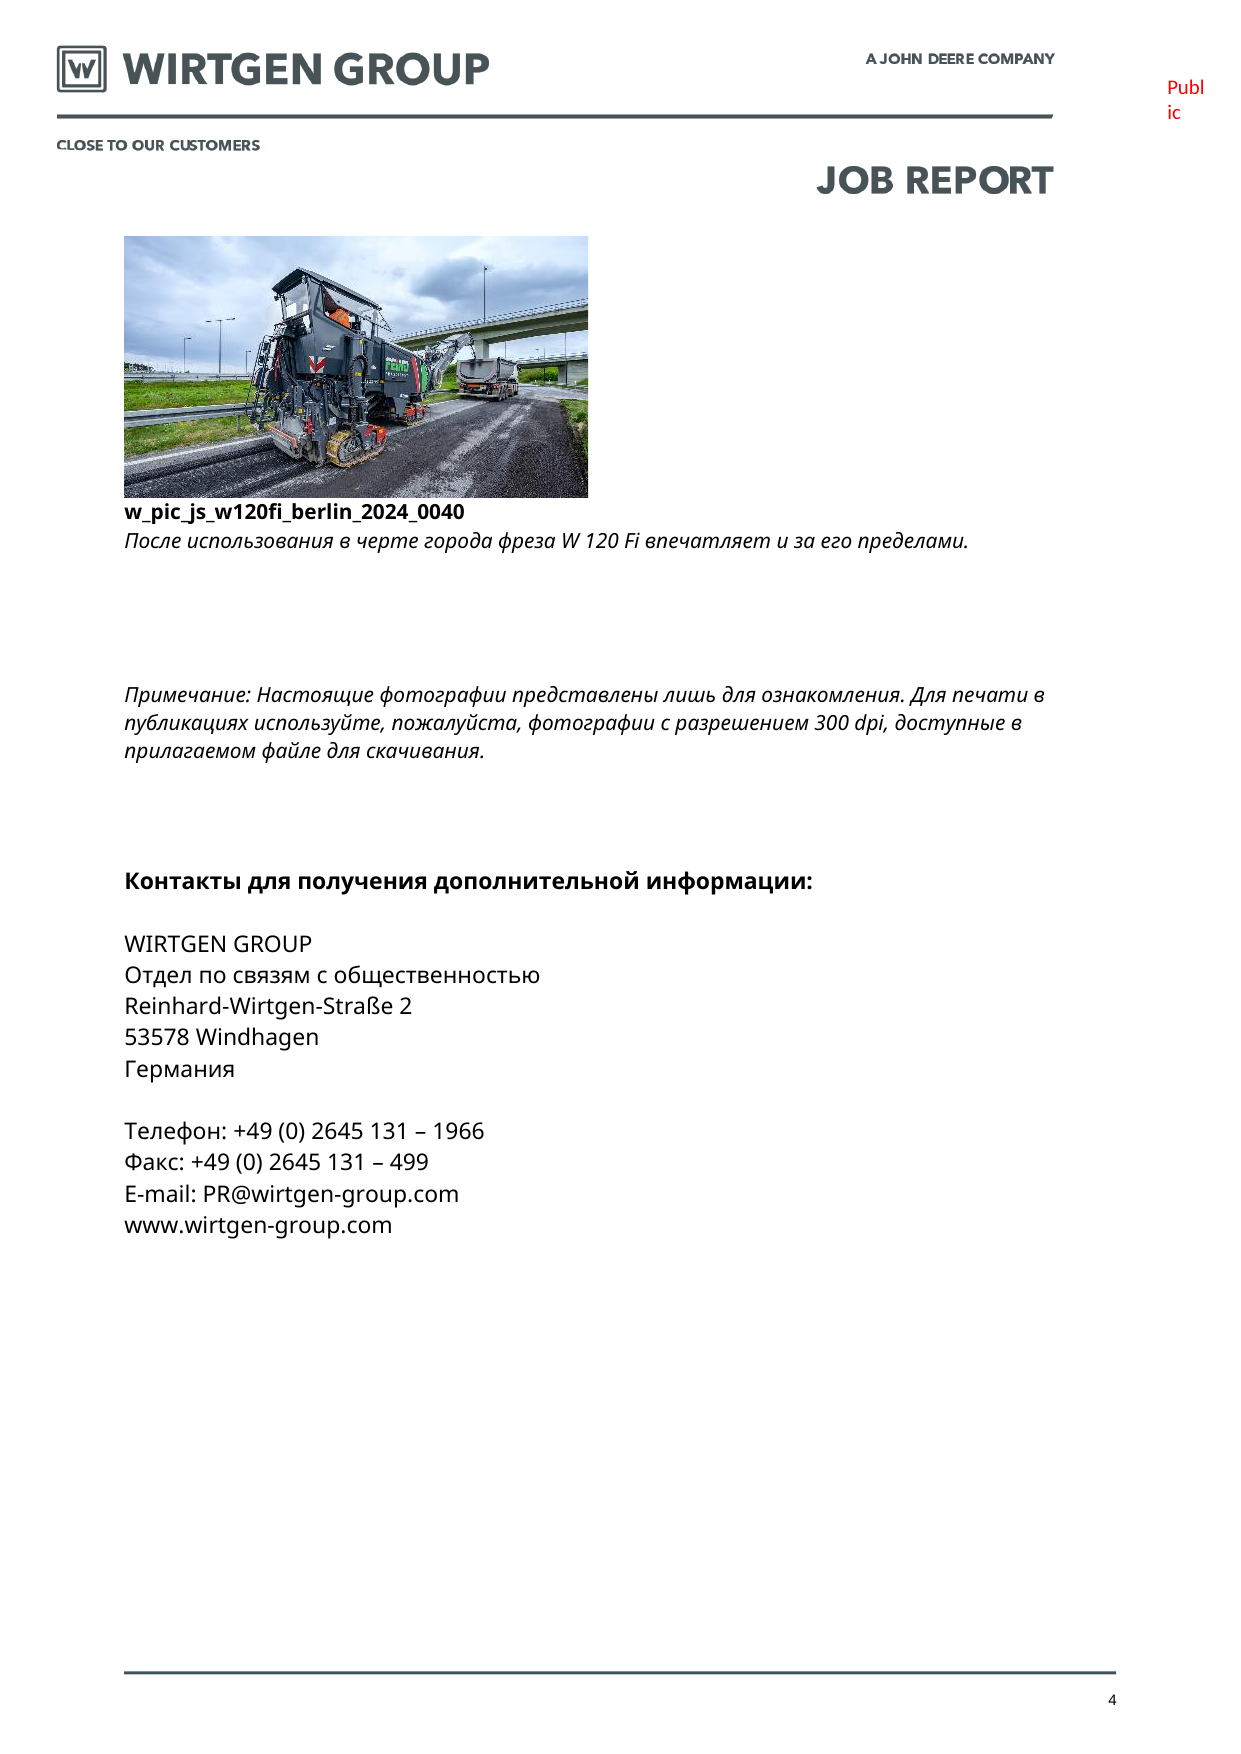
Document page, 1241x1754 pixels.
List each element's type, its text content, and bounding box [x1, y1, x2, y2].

text Факс: +49 (0) 2645 131 – 499 [124, 1146, 1116, 1178]
text Отдел по связям с общественностью [124, 959, 1116, 990]
text После использования в черте города фреза W 120 Fi впечатляет и за его пределами. [124, 526, 1116, 554]
text Примечание: Настоящие фотографии представлены лишь для ознакомления. Для печати в публикациях используйте, пожалуйста, фотографии с разрешением 300 dpi, доступные в прилагаемом файле для скачивания. [124, 680, 1116, 765]
picture [124, 236, 589, 498]
text E-mail: PR@wirtgen-group.com [124, 1178, 1116, 1209]
text Германия [124, 1053, 1116, 1084]
text WIRTGEN GROUP [124, 928, 1116, 959]
text www.wirtgen-group.com [124, 1209, 1116, 1240]
text Телефон: +49 (0) 2645 131 – 1966 [124, 1115, 1116, 1146]
text w_pic_js_w120fi_berlin_2024_0040 [124, 497, 1116, 526]
text 53578 Windhagen [124, 1021, 1116, 1053]
text Reinhard-Wirtgen-Straße 2 [124, 990, 1116, 1021]
text Контакты для получения дополнительной информации: [124, 865, 1116, 896]
picture [53, 45, 1062, 196]
